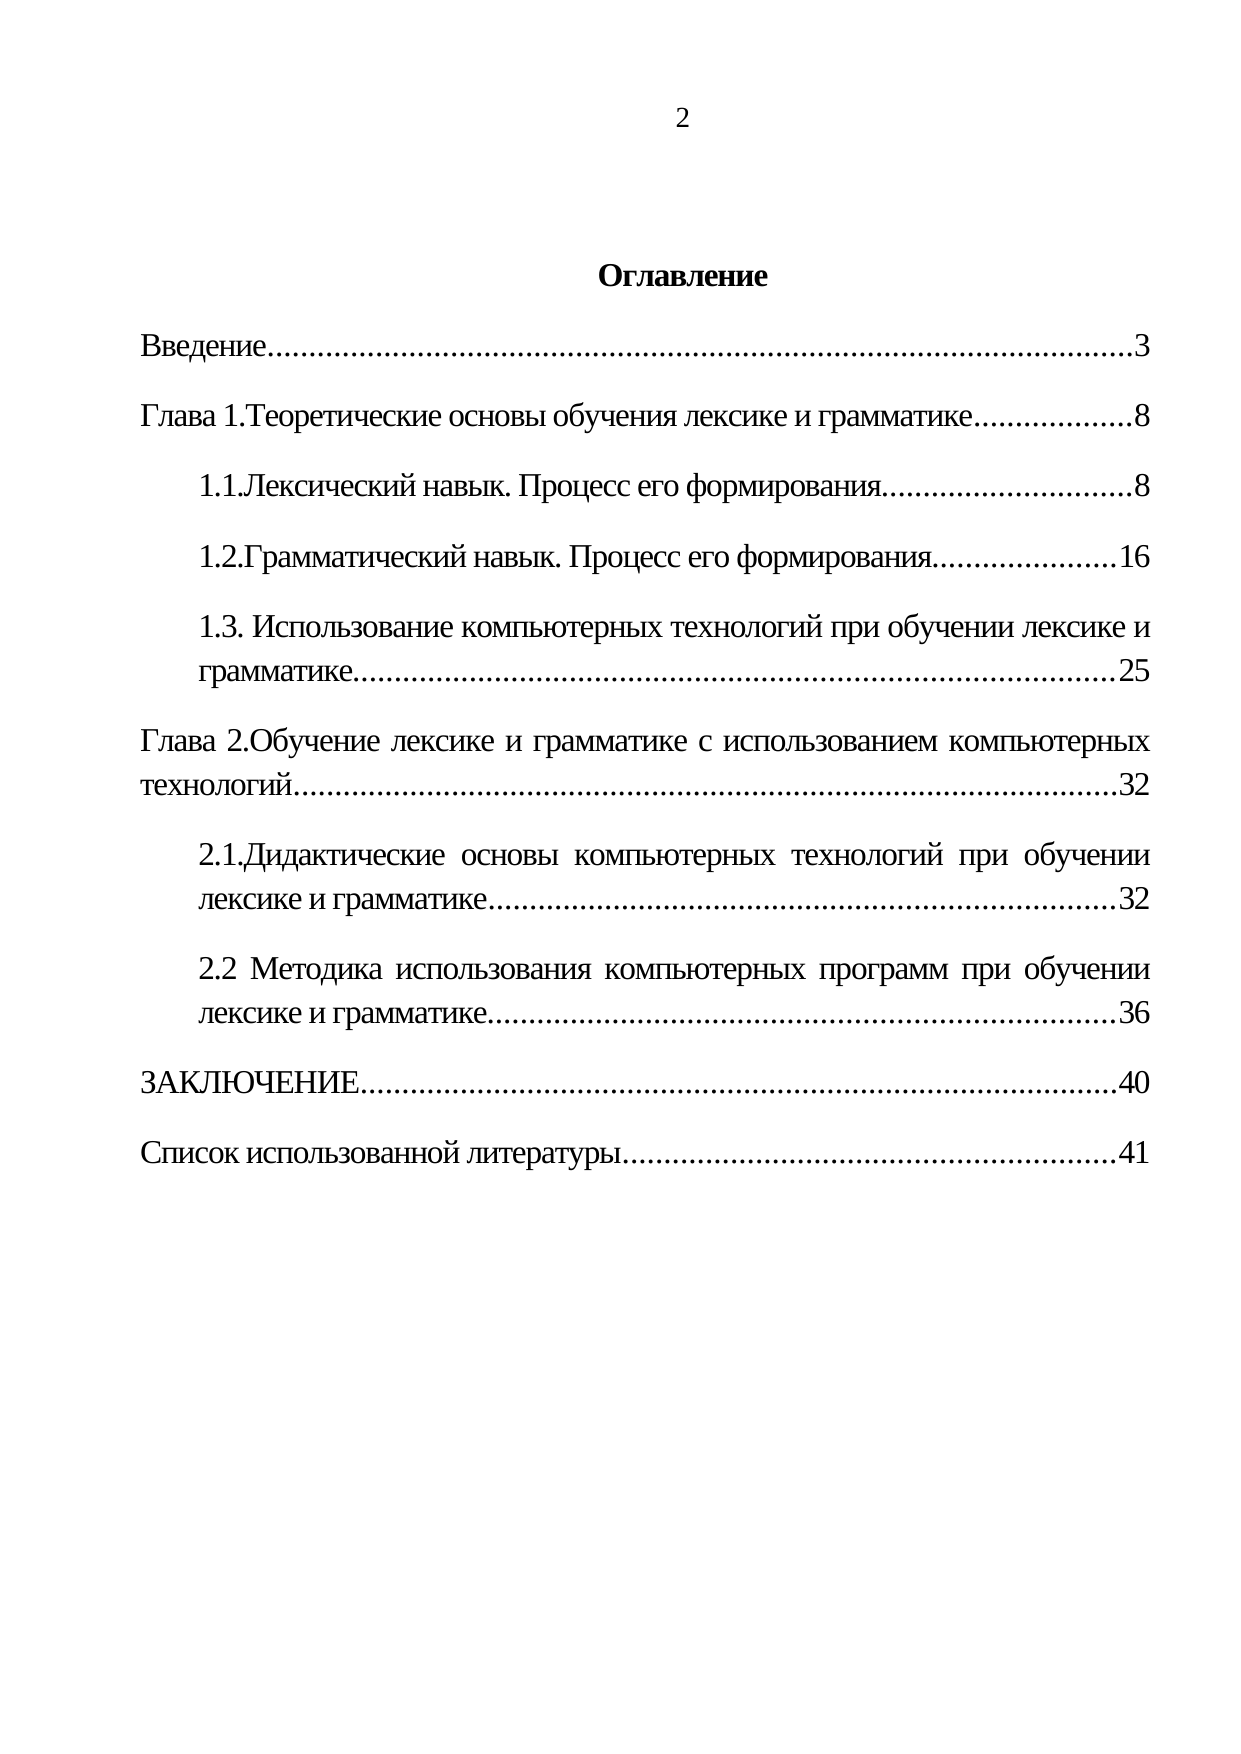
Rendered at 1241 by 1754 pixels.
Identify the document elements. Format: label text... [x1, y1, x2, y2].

list Оглавление [215, 255, 1152, 294]
text 1.2.Грамматический навык. Процесс его формирования. 16 [198, 536, 1152, 574]
text ЗАКЛЮЧЕНИЕ 40 [140, 1063, 1152, 1101]
text 1.3. Использование компьютерных технологий при обучении лексике и грамматике. 25 [198, 606, 1152, 688]
text 1.1.Лексический навык. Процесс его формирования. 8 [198, 466, 1152, 504]
text 2.1.Дидактические основы компьютерных технологий при обучении лексике и грамматике 32 [198, 834, 1152, 917]
text Список использованной литературы 41 [140, 1133, 1152, 1171]
text Введение 3 [140, 326, 1152, 364]
text Глава 2.Обучение лексике и грамматике с использованием компьютерных технологий 32 [140, 720, 1152, 802]
text 2.2 Методика использования компьютерных программ при обучении лексике и грамматике. 36 [198, 948, 1152, 1031]
text Глава 1.Теоретические основы обучения лексике и грамматике 8 [140, 396, 1152, 434]
